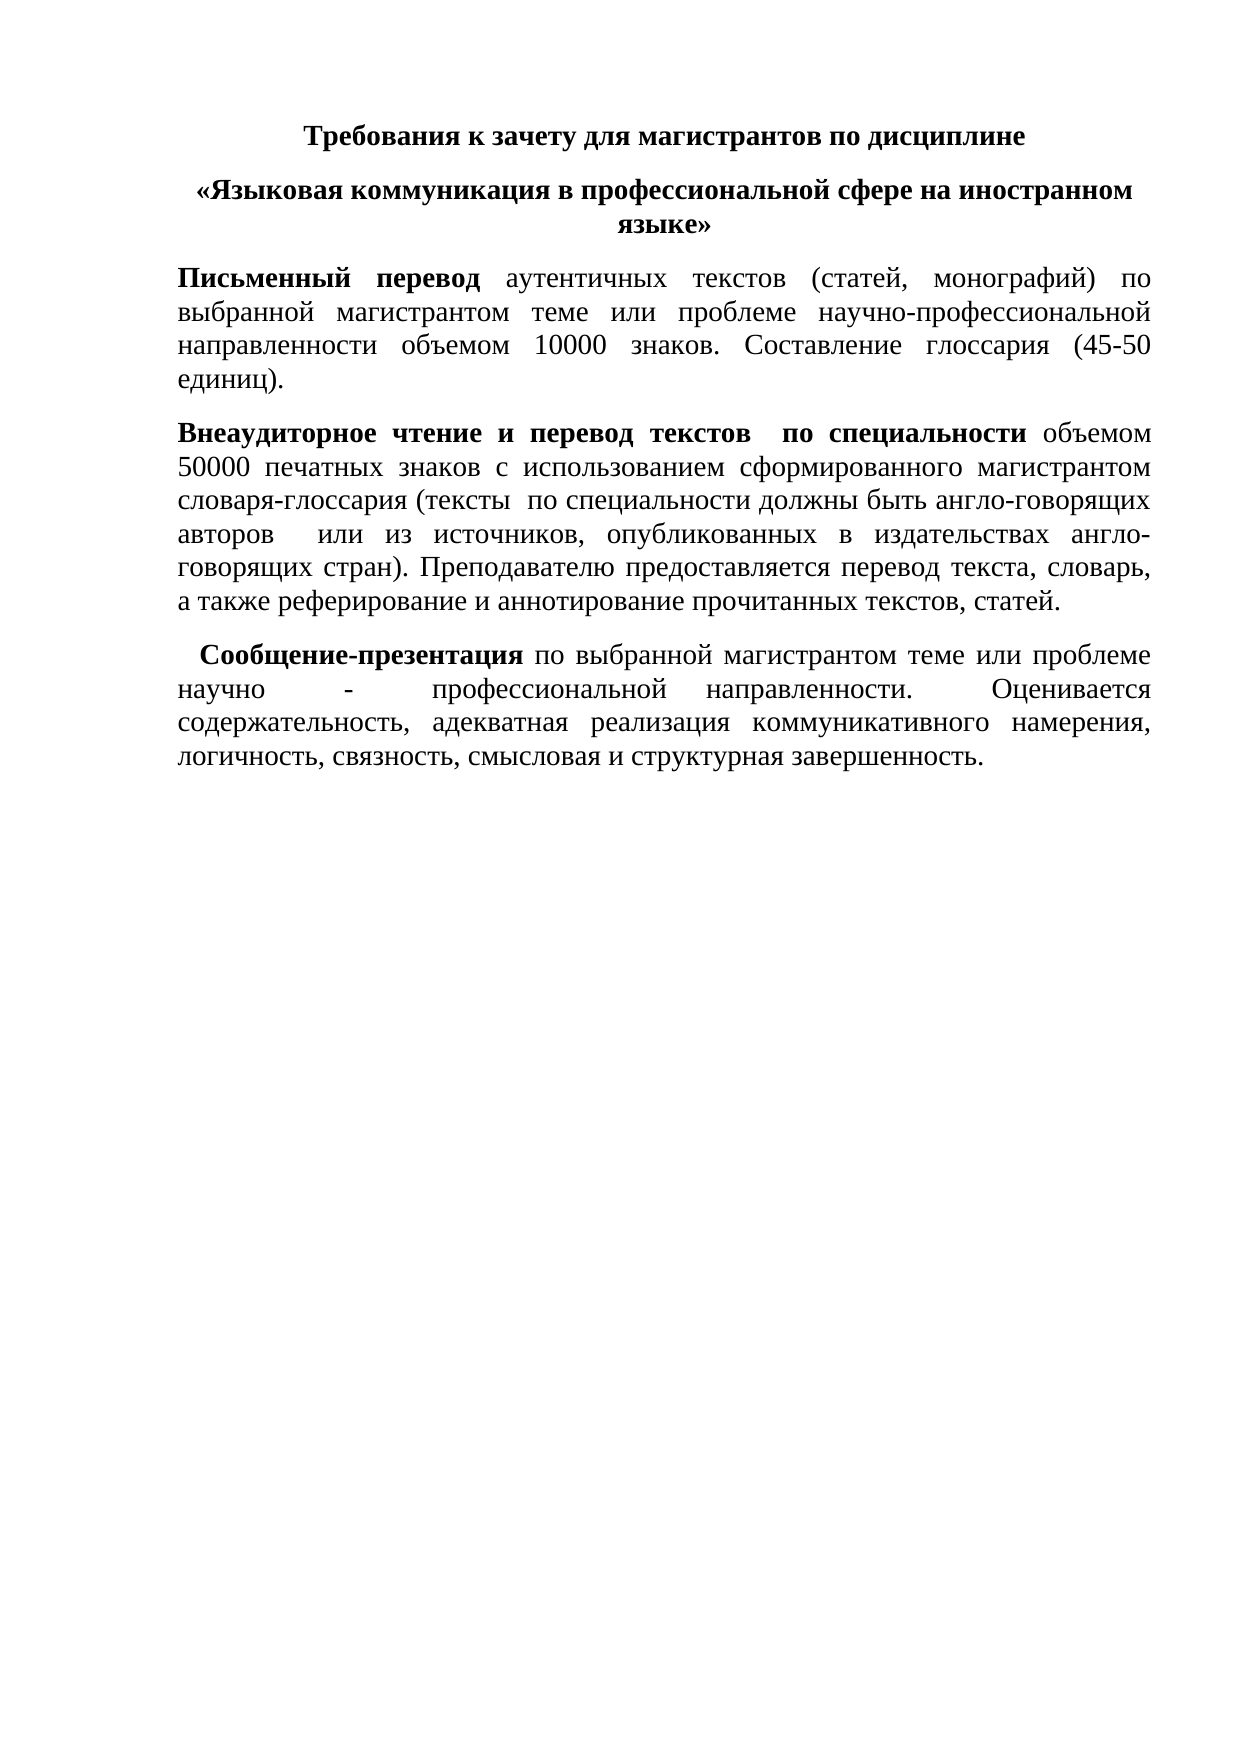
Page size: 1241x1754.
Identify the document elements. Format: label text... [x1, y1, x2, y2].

text Требования к зачету для магистрантов по дисциплине [177, 118, 1152, 152]
text Сообщение-презентация по выбранной магистрантом теме или проблеме научно - профессиональной направленности. Оценивается содержательность, адекватная реализация коммуникативного намерения, логичность, связность, смысловая и структурная завершенность. [177, 637, 1152, 772]
text Письменный перевод аутентичных текстов (статей, монографий) по выбранной магистрантом теме или проблеме научно-профессиональной направленности объемом 10000 знаков. Составление глоссария (45-50 единиц). [177, 260, 1152, 394]
text Внеаудиторное чтение и перевод текстов по специальности объемом 50000 печатных знаков с использованием сформированного магистрантом словаря-глоссария (тексты по специальности должны быть англо-говорящих авторов или из источников, опубликованных в издательствах англо-говорящих стран). Преподавателю предоставляется перевод текста, словарь, а также реферирование и аннотирование прочитанных текстов, статей. [177, 415, 1152, 617]
text «Языковая коммуникация в профессиональной сфере на иностранном языке» [177, 172, 1152, 239]
